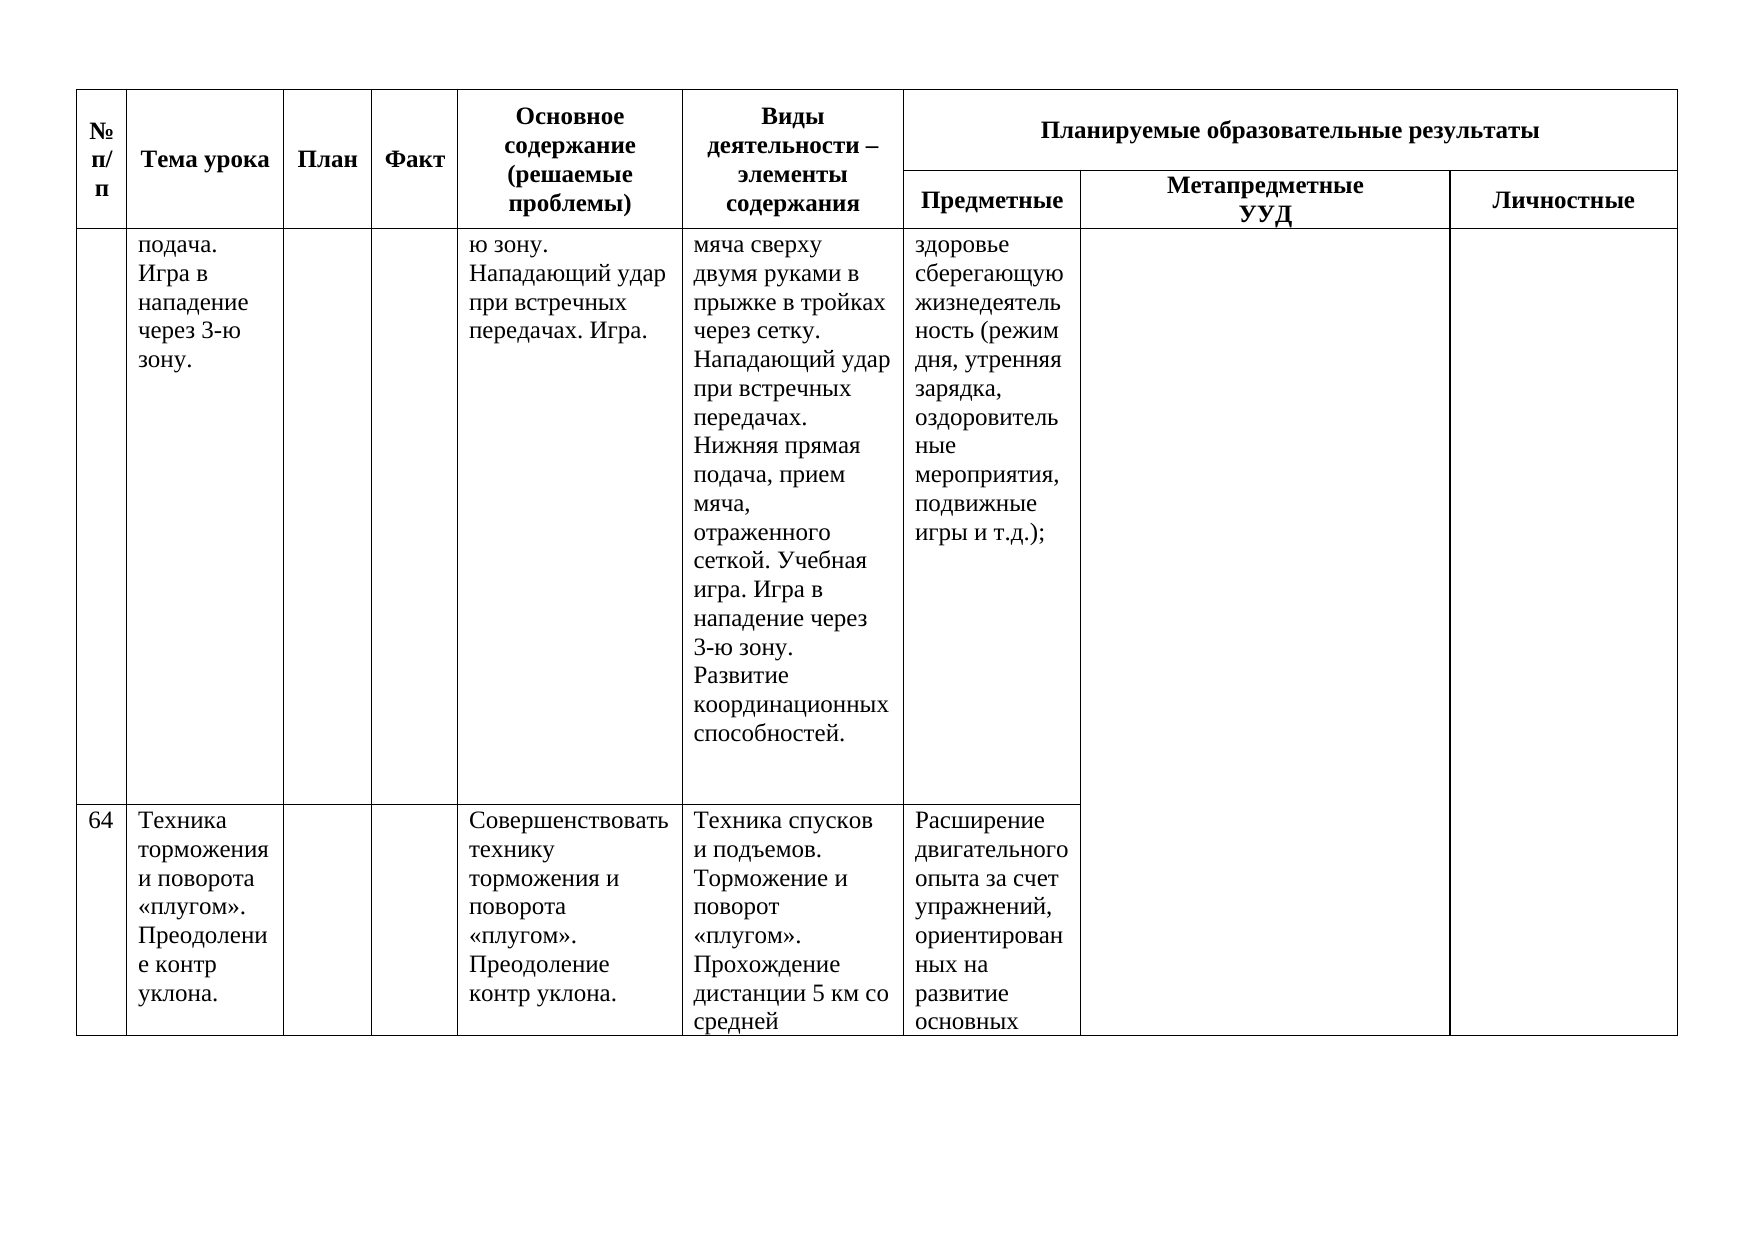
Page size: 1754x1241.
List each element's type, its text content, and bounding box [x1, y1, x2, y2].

table_cell Совершенствовать технику торможения и поворота «плугом». Преодоление контр уклона. [458, 805, 682, 1035]
table_header Основное содержание (решаемые проблемы) [458, 90, 682, 228]
table_cell [284, 805, 371, 1035]
table_cell 64 [77, 805, 126, 1035]
table_header План [284, 90, 371, 228]
table_cell [372, 229, 457, 804]
table_cell Волейбол. Нижняя прямая подача. Игра в нападение через 3-ю зону. [127, 229, 283, 804]
table_header Тема урока [127, 90, 283, 228]
table_cell Метапредметные УУД [1081, 171, 1449, 228]
table_header Факт [372, 90, 457, 228]
table_header № п/п [77, 90, 126, 228]
table_cell Техника торможения и поворота «плугом». Преодоление контр уклона. [127, 805, 283, 1035]
table_header Виды деятельности – элементы содержания [683, 90, 903, 228]
table_cell Нижняя прямая подача. Игра в нападение через 3-ю зону. Нападающий удар при встречных передачах. Игра. [458, 229, 682, 804]
table_header Планируемые образовательные результаты [904, 90, 1677, 169]
table_cell [284, 229, 371, 804]
table_cell [372, 805, 457, 1035]
table_cell Личностные [1451, 171, 1677, 228]
table_cell Предметные [904, 171, 1080, 228]
table_cell 63 [77, 229, 126, 804]
